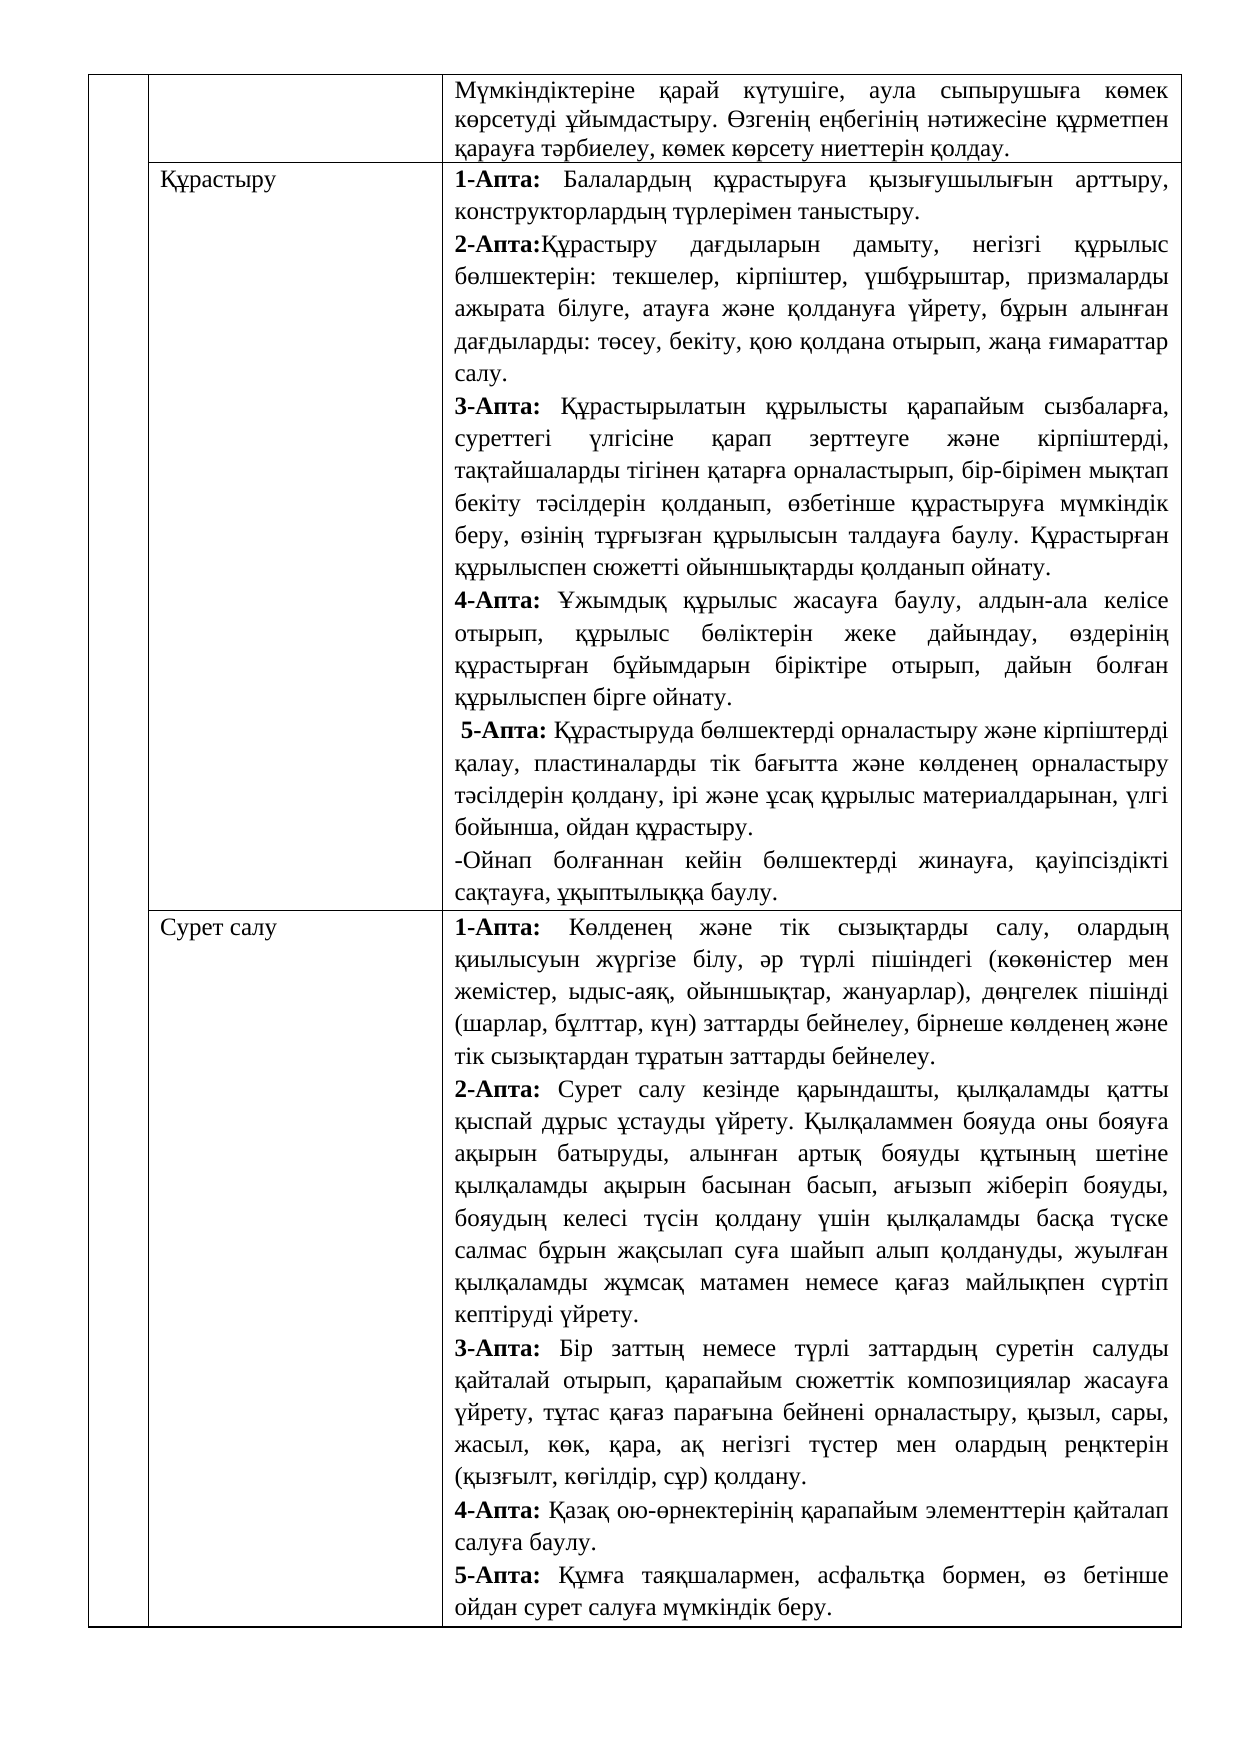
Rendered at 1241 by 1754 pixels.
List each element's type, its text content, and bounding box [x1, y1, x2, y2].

table_cell 1-Апта: Балалардың құрастыруға қызығушылығын арттыру, конструкторлардың түрлерімен таныстыру. 2-Апта:Құрастыру дағдыларын дамыту, негізгі құрылыс бөлшектерін: текшелер, кірпіштер, үшбұрыштар, призмаларды ажырата білуге, атауға және қолдануға үйрету, бұрын алынған дағдыларды: төсеу, бекіту, қою қолдана отырып, жаңа ғимараттар салу. 3-Апта: Құрастырылатын құрылысты қарапайым сызбаларға, суреттегі үлгісіне қарап зерттеуге және кірпіштерді, тақтайшаларды тігінен қатарға орналастырып, бір-бірімен мықтап бекіту тәсілдерін қолданып, өзбетінше құрастыруға мүмкіндік беру, өзінің тұрғызған құрылысын талдауға баулу. Құрастырған құрылыспен сюжетті ойыншықтарды қолданып ойнату. 4-Апта: Ұжымдық құрылыс жасауға баулу, алдын-ала келісе отырып, құрылыс бөліктерін жеке дайындау, өздерінің құрастырған бұйымдарын біріктіре отырып, дайын болған құрылыспен бірге ойнату. 5-Апта: Құрастыруда бөлшектерді орналастыру және кірпіштерді қалау, пластиналарды тік бағытта және көлденең орналастыру тәсілдерін қолдану, ірі және ұсақ құрылыс материалдарынан, үлгі бойынша, ойдан құрастыру. -Ойнап болғаннан кейін бөлшектерді жинауға, қауіпсіздікті сақтауға, ұқыптылыққа баулу. [443, 163, 1181, 910]
table_cell Құрастыру [149, 163, 442, 910]
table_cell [149, 75, 442, 162]
table_cell Сурет салу [149, 911, 442, 1626]
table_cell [443, 75, 1181, 162]
